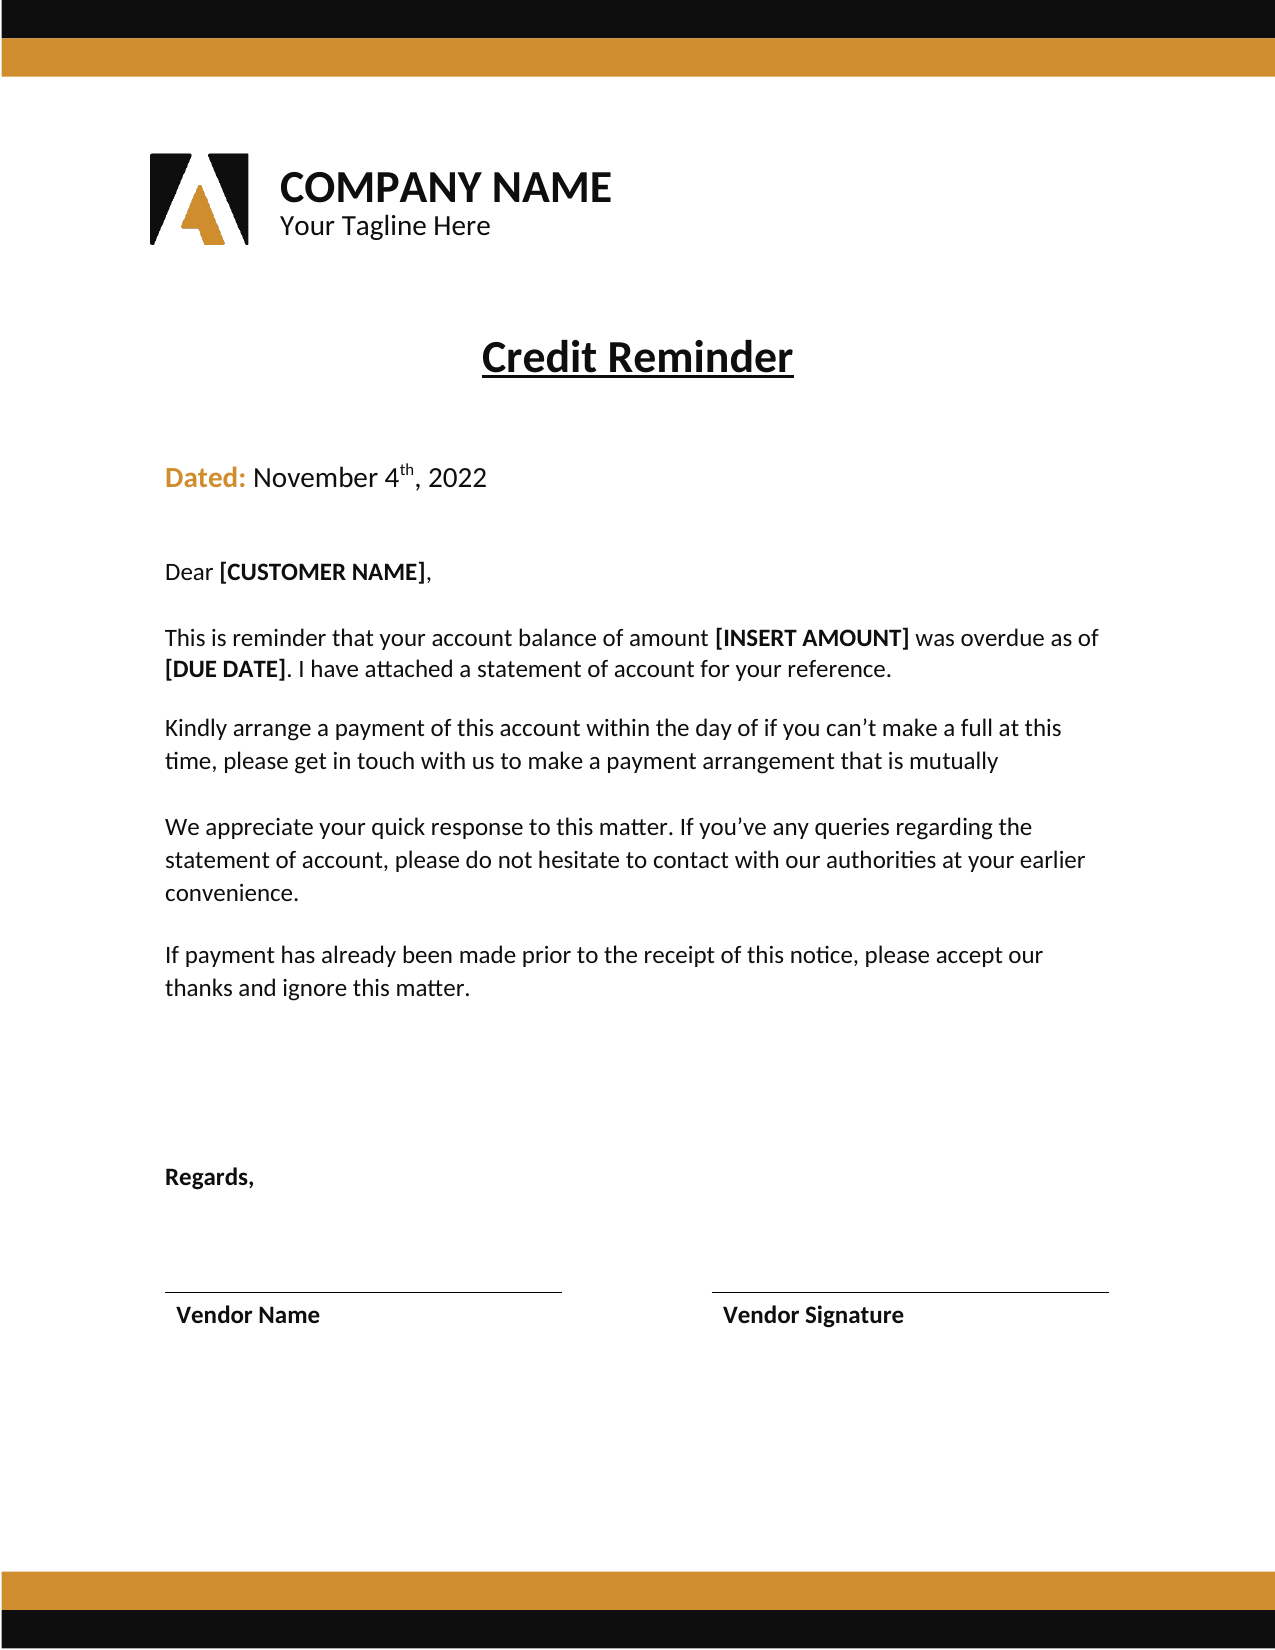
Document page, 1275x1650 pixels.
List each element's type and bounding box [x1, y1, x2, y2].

picture [150, 150, 249, 249]
